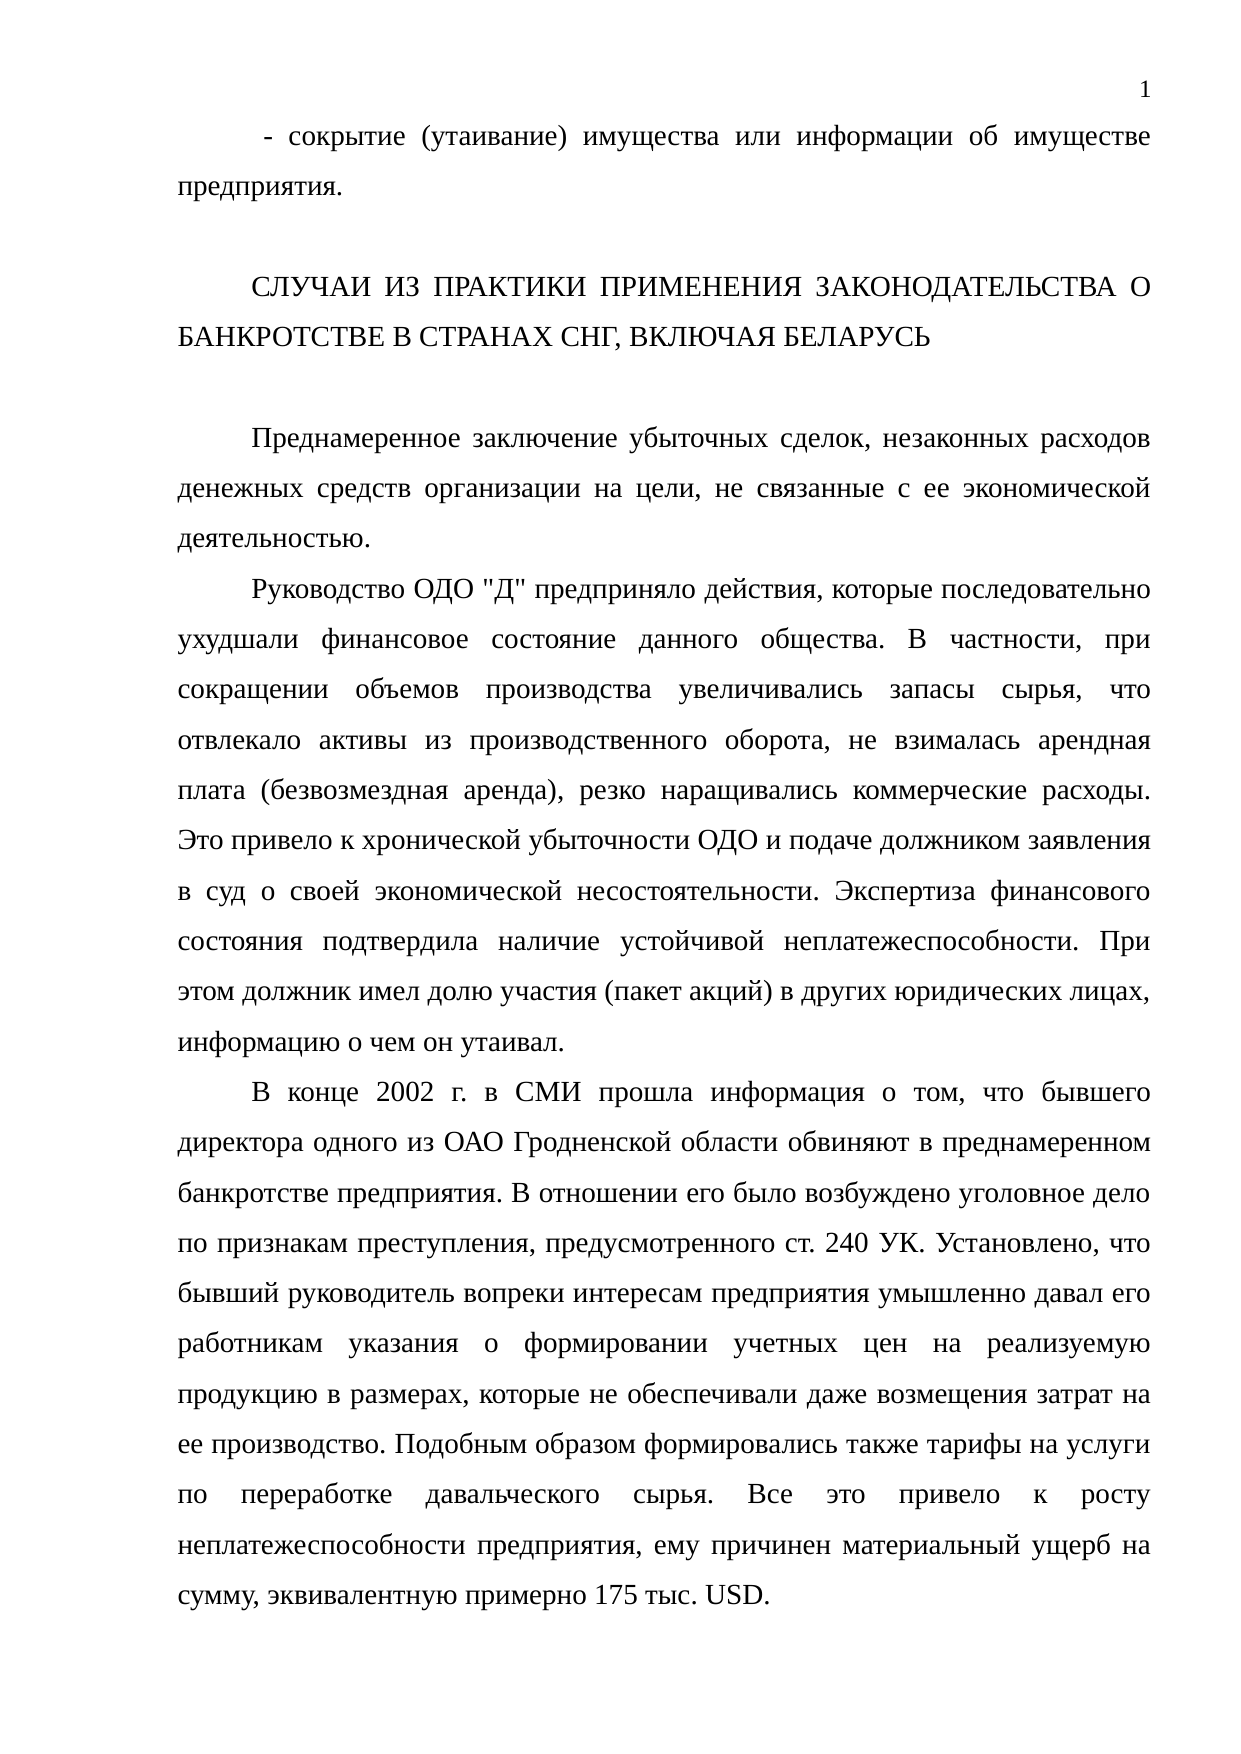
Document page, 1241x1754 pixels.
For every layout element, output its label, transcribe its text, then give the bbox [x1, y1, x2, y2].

text Случаи из практики применения законодательства о банкротстве в странах СНГ, включая Беларусь [177, 269, 1152, 353]
text Преднамеренное заключение убыточных сделок, незаконных расходов денежных средств организации на цели, не связанные с ее экономической деятельностью. [177, 420, 1152, 554]
text В конце . в СМИ прошла информация о том, что бывшего директора одного из ОАО Гродненской области обвиняют в преднамеренном банкротстве предприятия. В отношении его было возбуждено уголовное дело по признакам преступления, предусмотренного ст. 240 УК. Установлено, что бывший руководитель вопреки интересам предприятия умышленно давал его работникам указания о формировании учетных цен на реализуемую продукцию в размерах, которые не обеспечивали даже возмещения затрат на ее производство. Подобным образом формировались также тарифы на услуги по переработке давальческого сырья. Все это привело к росту неплатежеспособности предприятия, ему причинен материальный ущерб на сумму, эквивалентную примерно 175 тыс. USD. [177, 1074, 1152, 1611]
text Руководство ОДО "Д" предприняло действия, которые последовательно ухудшали финансовое состояние данного общества. В частности, при сокращении объемов производства увеличивались запасы сырья, что отвлекало активы из производственного оборота, не взималась арендная плата (безвозмездная аренда), резко наращивались коммерческие расходы. Это привело к хронической убыточности ОДО и подаче должником заявления в суд о своей экономической несостоятельности. Экспертиза финансового состояния подтвердила наличие устойчивой неплатежеспособности. При этом должник имел долю участия (пакет акций) в других юридических лицах, информацию о чем он утаивал. [177, 571, 1152, 1057]
list - сокрытие (утаивание) имущества или информации об имуществе предприятия. [177, 118, 1152, 202]
